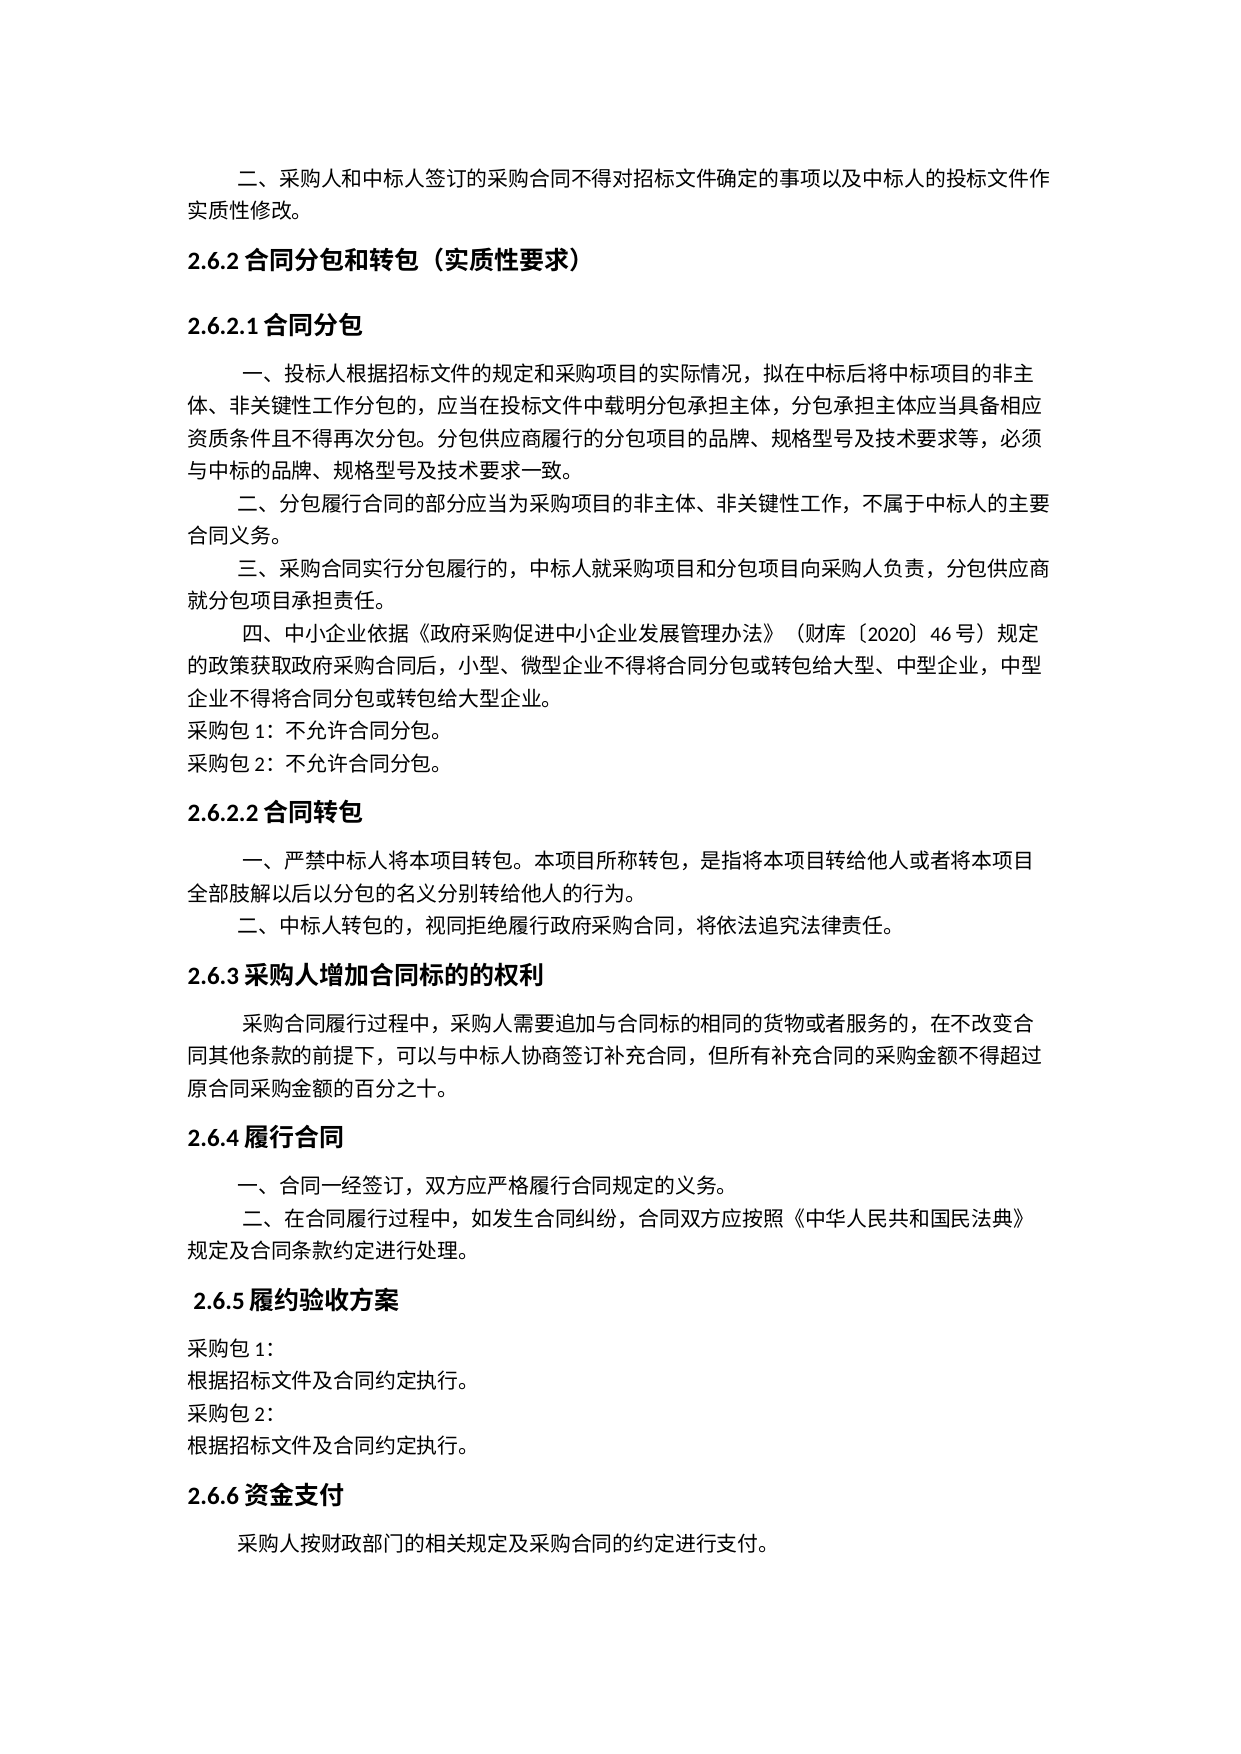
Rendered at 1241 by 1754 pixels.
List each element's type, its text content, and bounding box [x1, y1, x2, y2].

text 采购包1： [187, 1332, 1053, 1364]
text 三、采购合同实行分包履行的，中标人就采购项目和分包项目向采购人负责，分包供应商就分包项目承担责任。 [187, 552, 1053, 617]
text 2.6.3采购人增加合同标的的权利 [187, 942, 1053, 1007]
text 采购包2：不允许合同分包。 [187, 747, 1053, 779]
text 一、严禁中标人将本项目转包。本项目所称转包，是指将本项目转给他人或者将本项目全部肢解以后以分包的名义分别转给他人的行为。 [187, 844, 1053, 909]
text 采购人按财政部门的相关规定及采购合同的约定进行支付。 [187, 1527, 1053, 1559]
text 根据招标文件及合同约定执行。 [187, 1364, 1053, 1397]
text 根据招标文件及合同约定执行。 [187, 1429, 1053, 1462]
text 二、分包履行合同的部分应当为采购项目的非主体、非关键性工作，不属于中标人的主要合同义务。 [187, 487, 1053, 552]
text 二、采购人和中标人签订的采购合同不得对招标文件确定的事项以及中标人的投标文件作实质性修改。 [187, 162, 1053, 227]
text 一、合同一经签订，双方应严格履行合同规定的义务。 [187, 1169, 1053, 1202]
text 2.6.2合同分包和转包（实质性要求） [187, 227, 1053, 292]
text 2.6.2.1合同分包 [187, 292, 1053, 357]
text 一、投标人根据招标文件的规定和采购项目的实际情况，拟在中标后将中标项目的非主体、非关键性工作分包的，应当在投标文件中载明分包承担主体，分包承担主体应当具备相应资质条件且不得再次分包。分包供应商履行的分包项目的品牌、规格型号及技术要求等，必须与中标的品牌、规格型号及技术要求一致。 [187, 357, 1053, 487]
text 2.6.6资金支付 [187, 1462, 1053, 1527]
text 二、在合同履行过程中，如发生合同纠纷，合同双方应按照《中华人民共和国民法典》规定及合同条款约定进行处理。 [187, 1202, 1053, 1267]
text 采购包1：不允许合同分包。 [187, 714, 1053, 747]
text 2.6.5履约验收方案 [187, 1267, 1053, 1332]
text 2.6.2.2合同转包 [187, 779, 1053, 844]
text 2.6.4履行合同 [187, 1104, 1053, 1169]
text 采购合同履行过程中，采购人需要追加与合同标的相同的货物或者服务的，在不改变合同其他条款的前提下，可以与中标人协商签订补充合同，但所有补充合同的采购金额不得超过原合同采购金额的百分之十。 [187, 1007, 1053, 1104]
text 二、中标人转包的，视同拒绝履行政府采购合同，将依法追究法律责任。 [187, 909, 1053, 942]
text 四、中小企业依据《政府采购促进中小企业发展管理办法》（财库〔2020〕46号）规定的政策获取政府采购合同后，小型、微型企业不得将合同分包或转包给大型、中型企业，中型企业不得将合同分包或转包给大型企业。 [187, 617, 1053, 714]
text 采购包2： [187, 1397, 1053, 1429]
